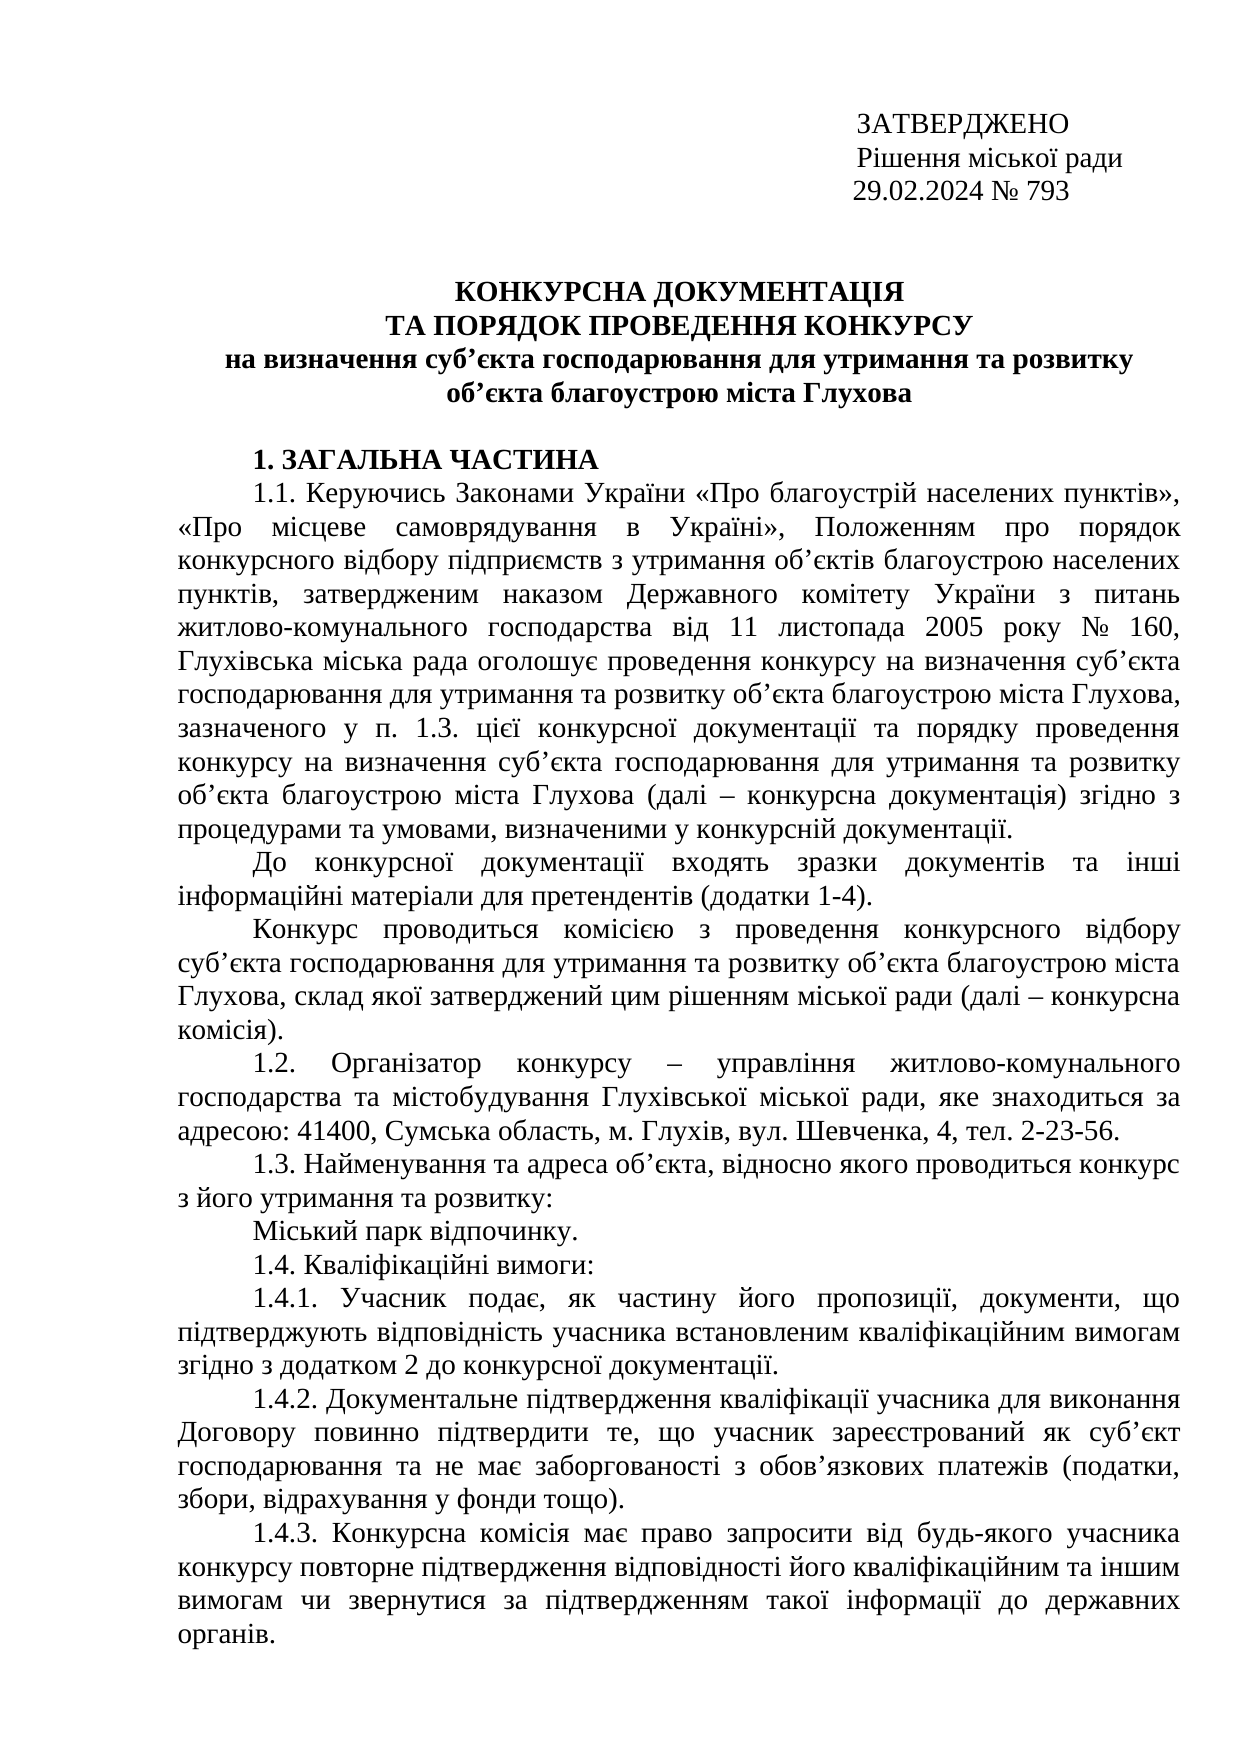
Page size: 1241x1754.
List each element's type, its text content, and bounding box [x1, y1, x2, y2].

text 1.4.2. Документальне підтвердження кваліфікації учасника для виконання Договору повинно підтвердити те, що учасник зареєстрований як суб’єкт господарювання та не має заборгованості з обов’язкових платежів (податки, збори, відрахування у фонди тощо). [177, 1381, 1181, 1515]
text Конкурс проводиться комісією з проведення конкурсного відбору суб’єкта господарювання для утримання та розвитку об’єкта благоустрою міста Глухова, склад якої затверджений цим рішенням міської ради (далі – конкурсна комісія). [177, 911, 1181, 1046]
text ЗАТВЕРДЖЕНО [856, 106, 1181, 140]
text 1.4.1. Учасник подає, як частину його пропозиції, документи, що підтверджують відповідність учасника встановленим кваліфікаційним вимогам згідно з додатком 2 до конкурсної документації. [177, 1280, 1181, 1381]
text 1.4. Кваліфікаційні вимоги: [177, 1247, 1181, 1280]
text на визначення суб’єкта господарювання для утримання та розвитку об’єкта благоустрою міста Глухова [177, 341, 1181, 408]
text Рішення міської ради [856, 140, 1181, 173]
text До конкурсної документації входять зразки документів та інші інформаційні матеріали для претендентів (додатки 1-4). [177, 844, 1181, 911]
text 1. ЗАГАЛЬНА ЧАСТИНА [177, 442, 1181, 475]
text 29.02.2024 № 793 [852, 173, 1181, 207]
text 1.2. Організатор конкурсу – управління житлово-комунального господарства та містобудування Глухівської міської ради, яке знаходиться за адресою: 41400, Сумська область, м. Глухів, вул. Шевченка, 4, тел. 2-23-56. [177, 1046, 1181, 1146]
text Міський парк відпочинку. [177, 1213, 1181, 1247]
text ТА ПОРЯДОК ПРОВЕДЕННЯ КОНКУРСУ [177, 308, 1181, 341]
text 1.4.3. Конкурсна комісія має право запросити від будь-якого учасника конкурсу повторне підтвердження відповідності його кваліфікаційним та іншим вимогам чи звернутися за підтвердженням такої інформації до державних органів. [177, 1515, 1181, 1649]
text 1.3. Найменування та адреса об’єкта, відносно якого проводиться конкурс з його утримання та розвитку: [177, 1146, 1181, 1213]
text КОНКУРСНА ДОКУМЕНТАЦІЯ [177, 274, 1181, 308]
text 1.1. Керуючись Законами України «Про благоустрій населених пунктів», «Про місцеве самоврядування в Україні», Положенням про порядок конкурсного відбору підприємств з утримання об’єктів благоустрою населених пунктів, затвердженим наказом Державного комітету України з питань житлово-комунального господарства від 11 листопада 2005 року № 160, Глухівська міська рада оголошує проведення конкурсу на визначення суб’єкта господарювання для утримання та розвитку об’єкта благоустрою міста Глухова, зазначеного у п. 1.3. цієї конкурсної документації та порядку проведення конкурсу на визначення суб’єкта господарювання для утримання та розвитку об’єкта благоустрою міста Глухова (далі – конкурсна документація) згідно з процедурами та умовами, визначеними у конкурсній документації. [177, 475, 1181, 844]
